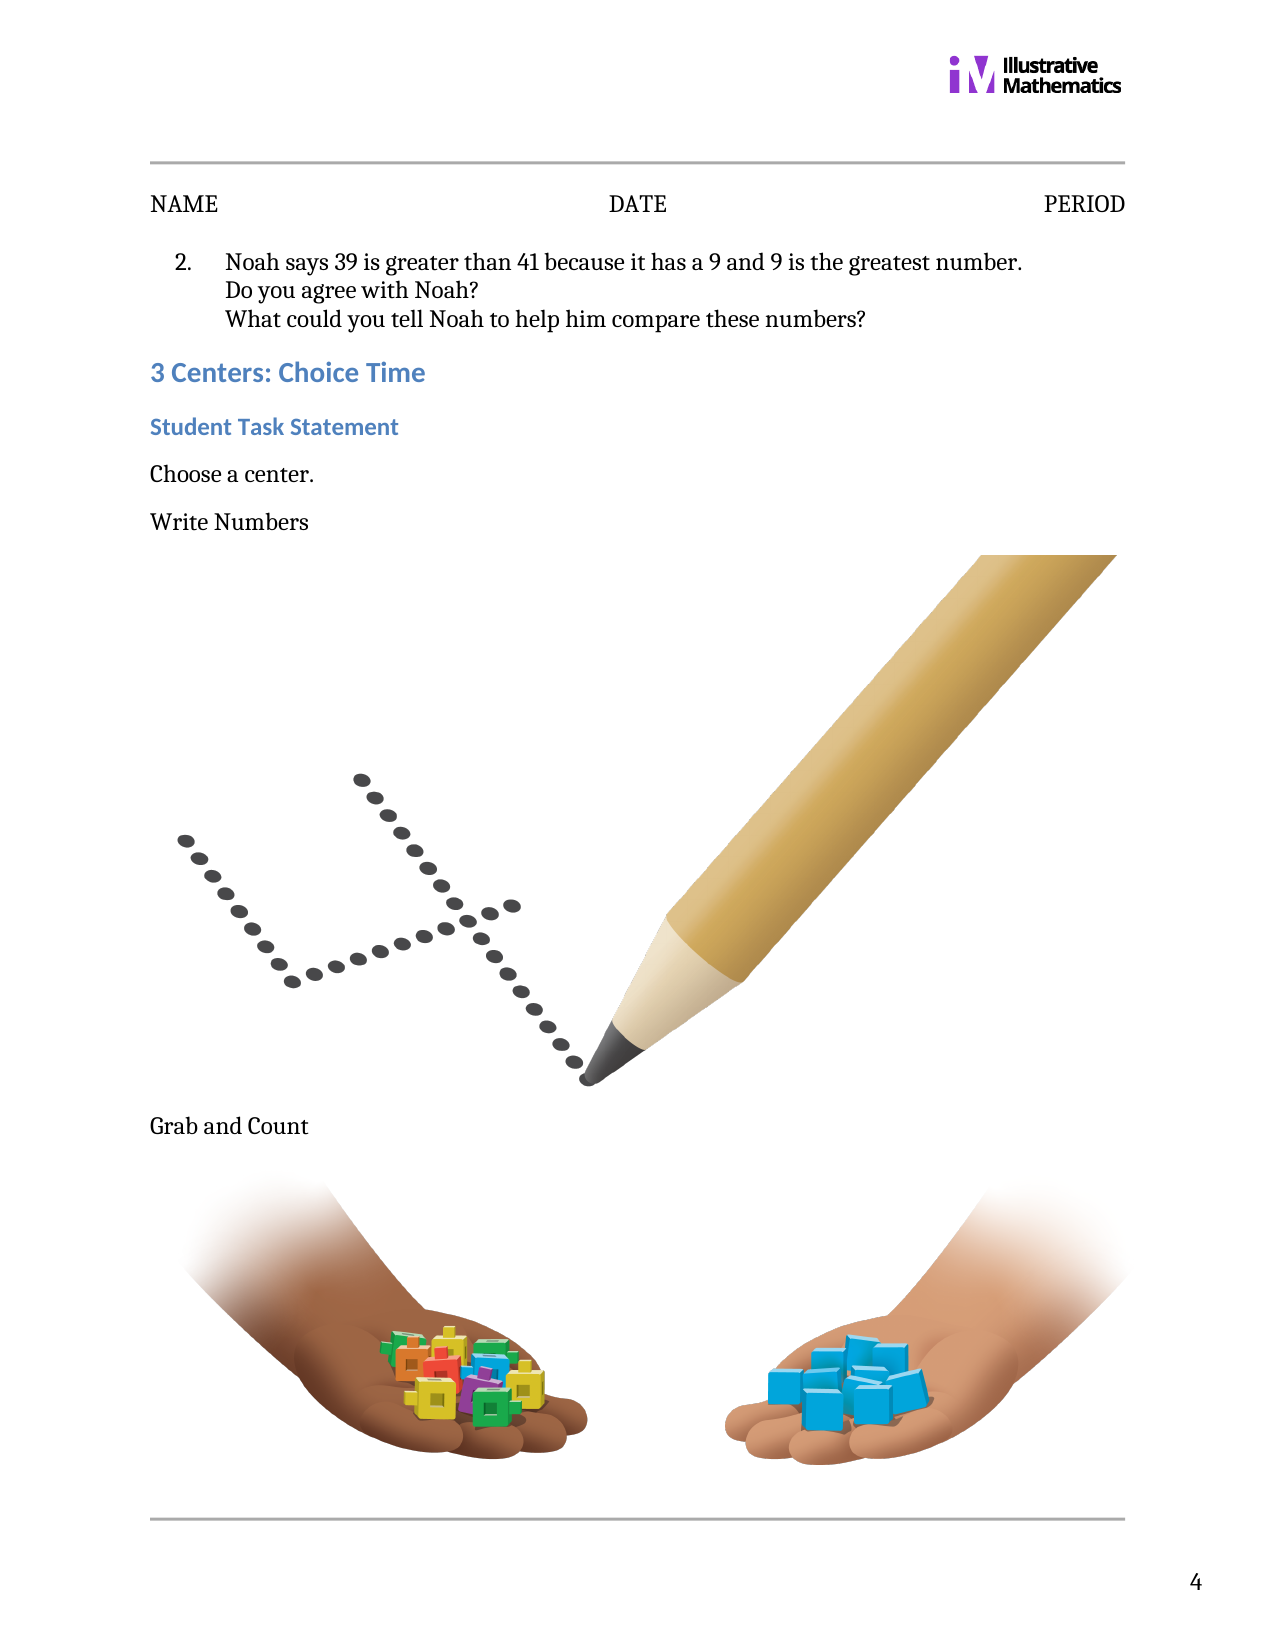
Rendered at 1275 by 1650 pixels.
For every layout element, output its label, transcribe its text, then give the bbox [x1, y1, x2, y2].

picture [168, 1159, 1144, 1465]
subtitle 3 Centers: Choice Time [150, 354, 1125, 390]
text Grab and Count [150, 1112, 1125, 1141]
text Choose a center. [150, 460, 1125, 489]
picture [949, 55, 1121, 93]
text Write Numbers [150, 508, 1125, 537]
subtitle Student Task Statement [150, 411, 1125, 442]
picture [168, 555, 1144, 1094]
list Noah says 39 is greater than 41 because it has a 9 and 9 is the greatest number. Do you agree with Noah? What could you tell Noah to help him compare these numbers? [175, 247, 1125, 334]
